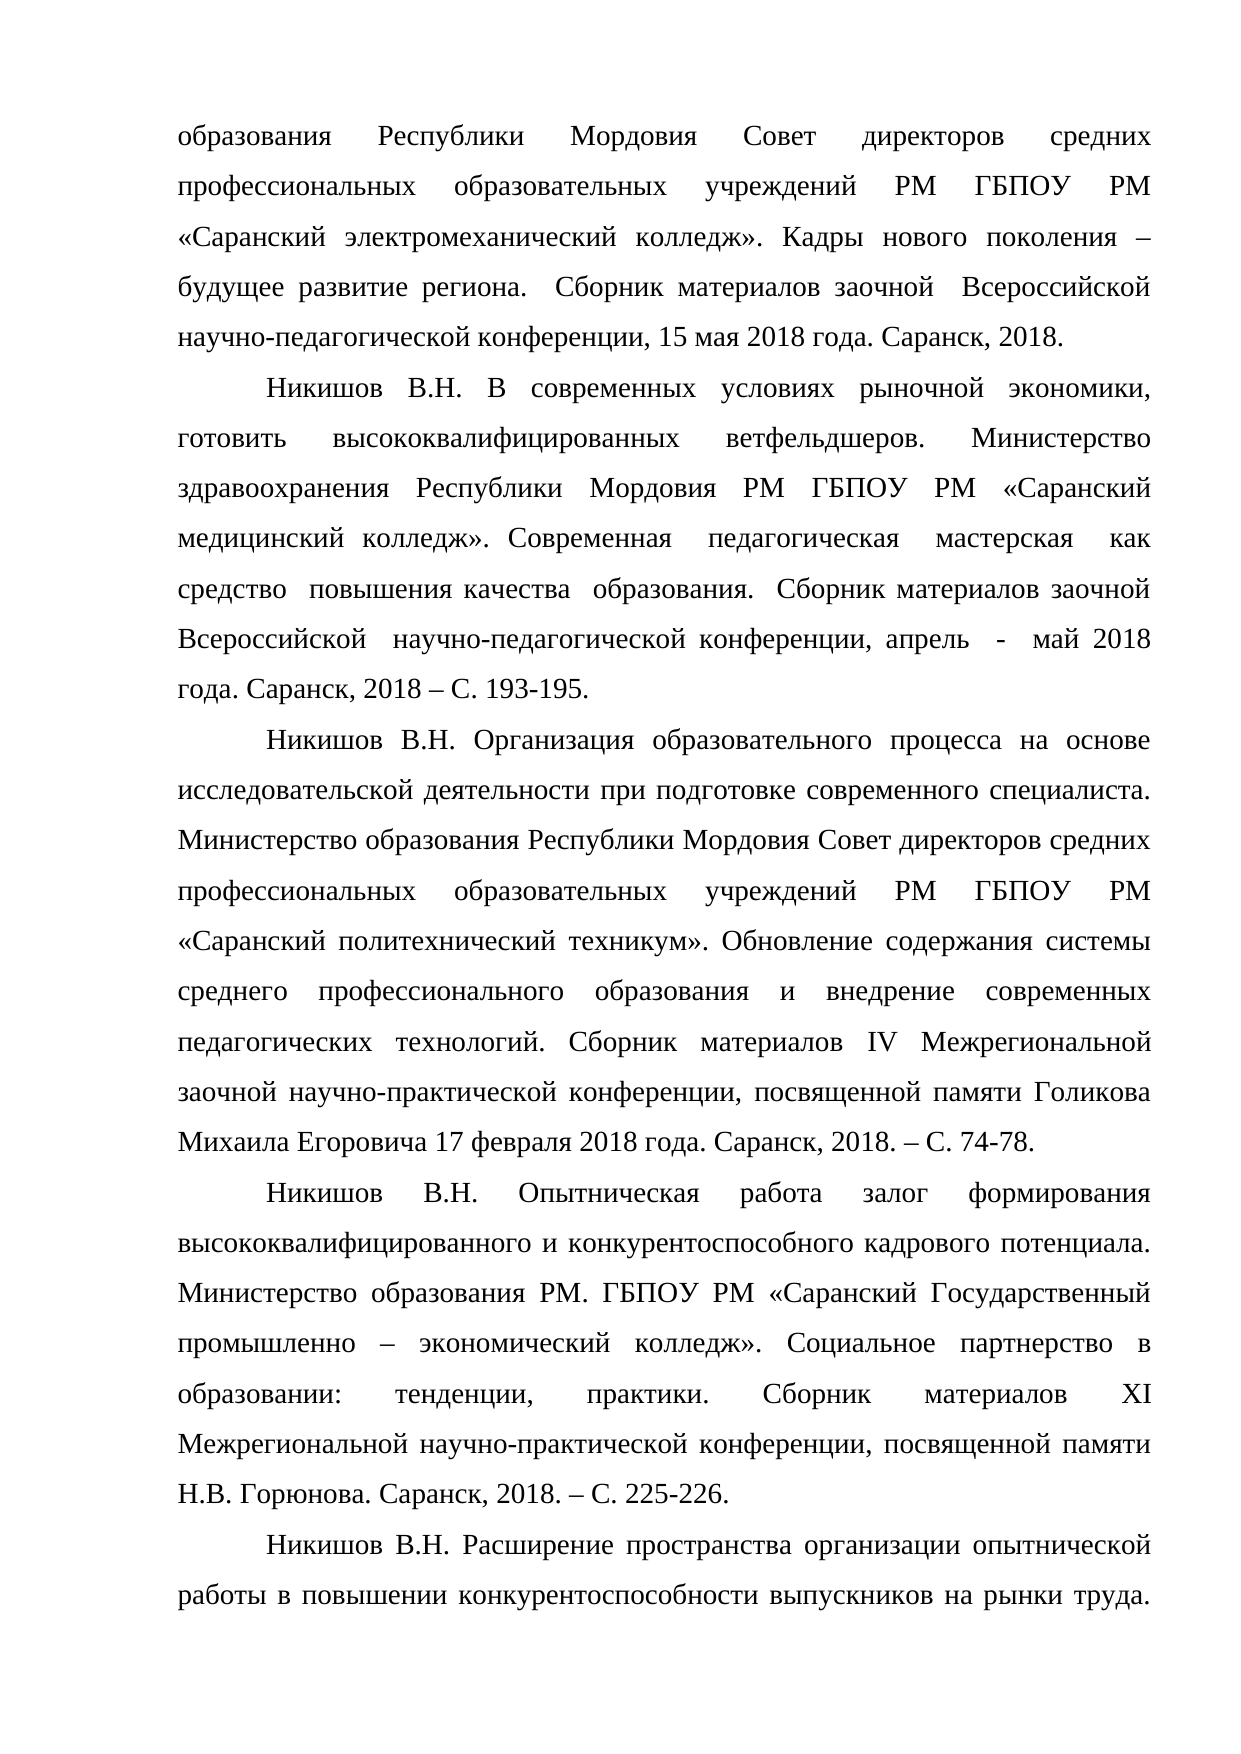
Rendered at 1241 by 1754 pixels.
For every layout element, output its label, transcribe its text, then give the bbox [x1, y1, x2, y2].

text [177, 118, 1152, 353]
text Никишов В.Н. Опытническая работа залог формирования высококвалифицированного и конкурентоспособного кадрового потенциала. Министерство образования РМ. ГБПОУ РМ «Саранский Государственный промышленно – экономический колледж». Социальное партнерство в образовании: тенденции, практики. Сборник материалов XI Межрегиональной научно-практической конференции, посвященной памяти Н.В. Горюнова. Саранск, 2018. – С. 225-226. [177, 1175, 1152, 1510]
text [177, 1527, 1152, 1611]
text Никишов В.Н. Организация образовательного процесса на основе исследовательской деятельности при подготовке современного специалиста. Министерство образования Республики Мордовия Совет директоров средних профессиональных образовательных учреждений РМ ГБПОУ РМ «Саранский политехнический техникум». Обновление содержания системы среднего профессионального образования и внедрение современных педагогических технологий. Сборник материалов IV Межрегиональной заочной научно-практической конференции, посвященной памяти Голикова Михаила Егоровича 17 февраля 2018 года. Саранск, 2018. – С. 74-78. [177, 722, 1152, 1158]
text Никишов В.Н. В современных условиях рыночной экономики, готовить высококвалифицированных ветфельдшеров. Министерство здравоохранения Республики Мордовия РМ ГБПОУ РМ «Саранский медицинский колледж». Современная педагогическая мастерская как средство повышения качества образования. Сборник материалов заочной Всероссийской научно-педагогической конференции, апрель - май 2018 года. Саранск, 2018 – С. 193-195. [177, 370, 1152, 705]
